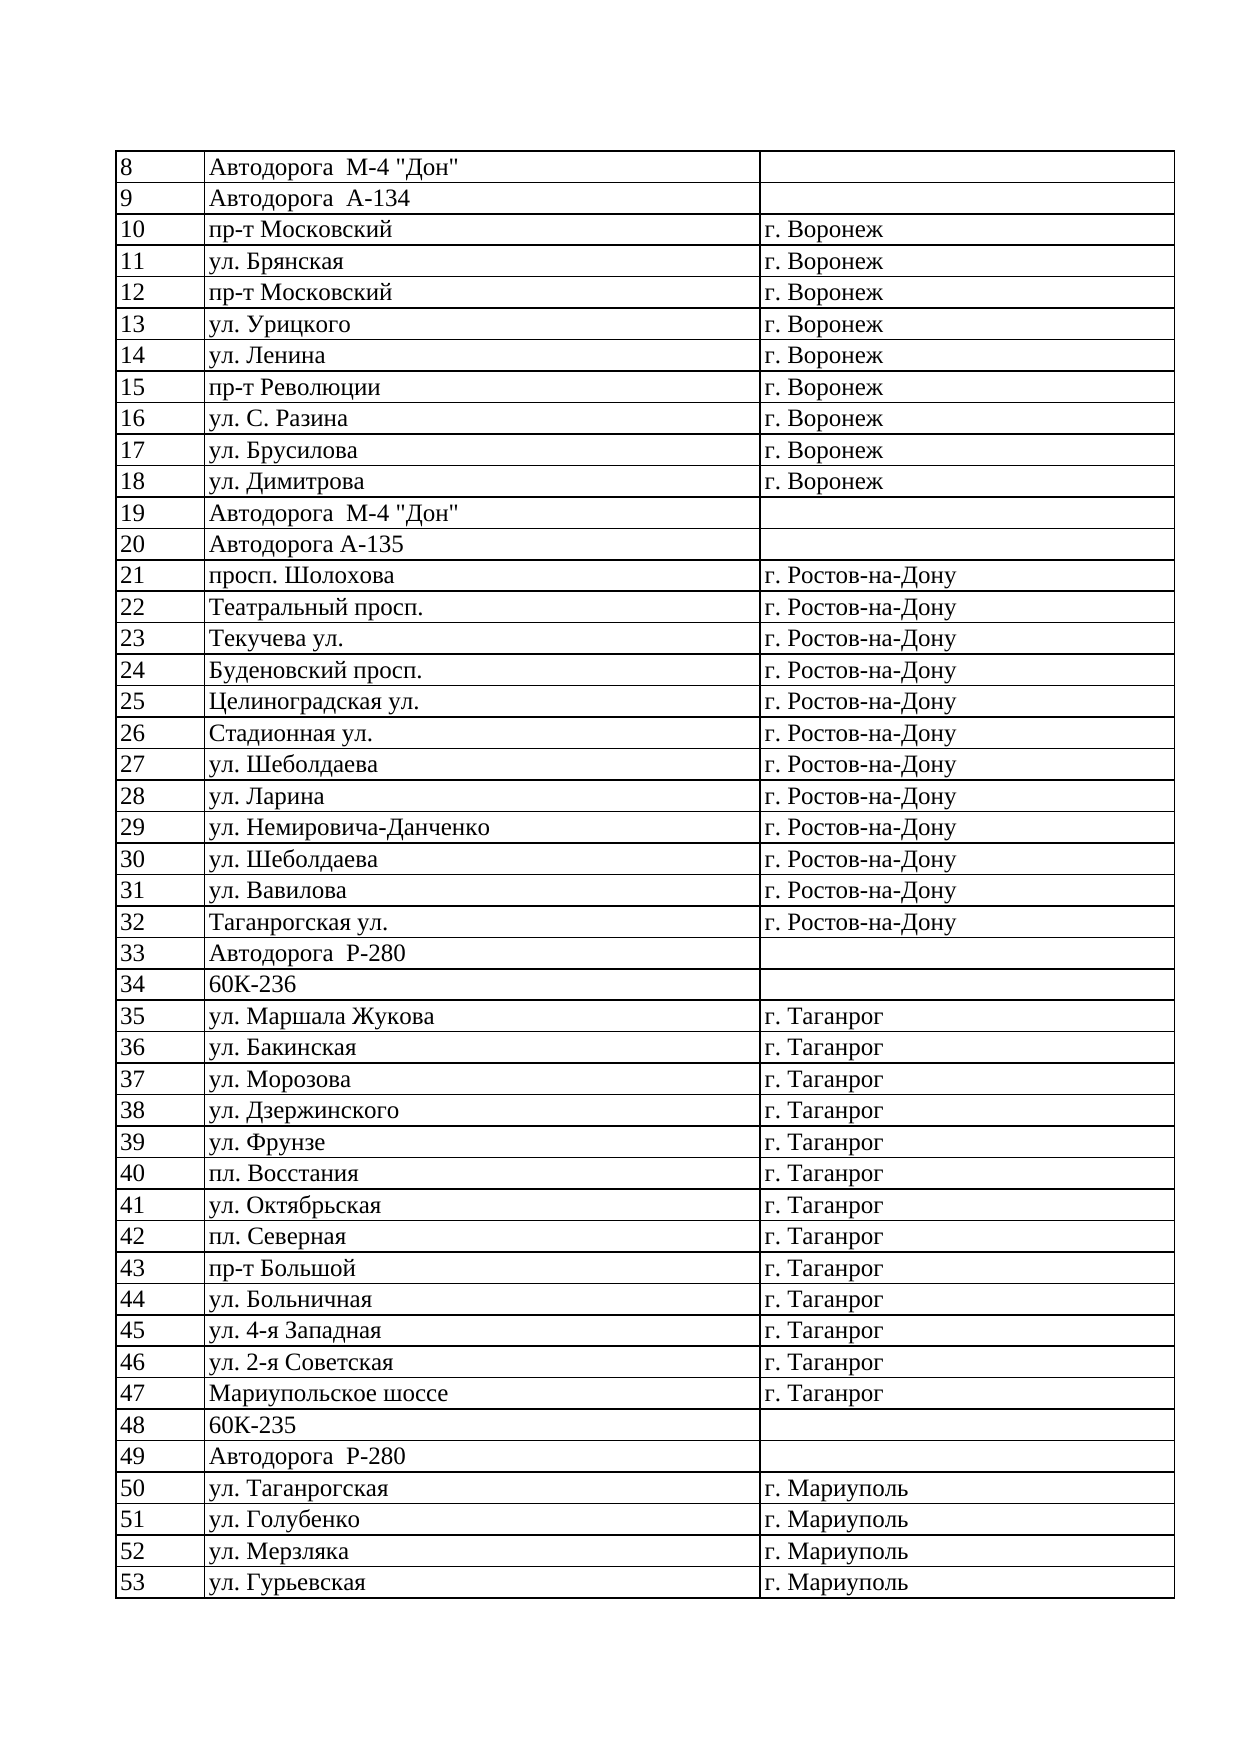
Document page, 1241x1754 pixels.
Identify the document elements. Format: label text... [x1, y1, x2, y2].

table_cell г. Таганрог [761, 1190, 1174, 1219]
table_cell Автодорога М-4 "Дон" [205, 498, 759, 527]
table_cell Автодорога А-135 [205, 529, 759, 559]
table_cell 27 [117, 749, 204, 779]
table_cell 17 [117, 435, 204, 464]
table_cell ул. Шеболдаева [205, 749, 759, 779]
table_cell ул. Урицкого [205, 309, 759, 339]
table_cell г. Ростов-на-Дону [761, 655, 1174, 685]
table_cell 60К-235 [205, 1410, 759, 1440]
table_cell г. Ростов-на-Дону [761, 623, 1174, 653]
table_cell 15 [117, 372, 204, 402]
table_cell ул. С. Разина [205, 403, 759, 433]
table_cell Автодорога А-134 [205, 183, 759, 213]
table_cell г. Таганрог [761, 1064, 1174, 1094]
table_cell г. Таганрог [761, 1253, 1174, 1282]
table_cell [761, 1441, 1174, 1471]
table_cell г. Воронеж [761, 246, 1174, 276]
table_cell пр-т Московский [205, 215, 759, 244]
table_cell 60К-236 [205, 970, 759, 999]
table_cell г. Ростов-на-Дону [761, 907, 1174, 936]
table_cell Стадионная ул. [205, 718, 759, 748]
table_cell 26 [117, 718, 204, 748]
table_cell ул. 2-я Советская [205, 1347, 759, 1377]
table_cell 24 [117, 655, 204, 685]
table_cell 31 [117, 875, 204, 905]
table_cell 23 [117, 623, 204, 653]
table_cell ул. Брусилова [205, 435, 759, 464]
table_cell Буденовский просп. [205, 655, 759, 685]
table_cell 45 [117, 1316, 204, 1345]
table_cell г. Таганрог [761, 1378, 1174, 1408]
table_cell 44 [117, 1284, 204, 1314]
table_cell просп. Шолохова [205, 561, 759, 590]
table_cell 21 [117, 561, 204, 590]
table_cell 25 [117, 686, 204, 716]
table_cell [761, 1410, 1174, 1440]
table_cell Текучева ул. [205, 623, 759, 653]
table_cell г. Таганрог [761, 1221, 1174, 1251]
table_cell г. Таганрог [761, 1284, 1174, 1314]
table_cell 13 [117, 309, 204, 339]
table_cell 36 [117, 1032, 204, 1062]
table_cell 22 [117, 592, 204, 622]
table_cell г. Ростов-на-Дону [761, 686, 1174, 716]
table_cell ул. Фрунзе [205, 1127, 759, 1157]
table_cell г. Таганрог [761, 1001, 1174, 1031]
table_cell г. Ростов-на-Дону [761, 592, 1174, 622]
table_cell ул. Таганрогская [205, 1473, 759, 1503]
table_cell пр-т Московский [205, 277, 759, 307]
table_cell Автодорога М-4 "Дон" [205, 152, 759, 181]
table_cell г. Таганрог [761, 1032, 1174, 1062]
table_cell ул. 4-я Западная [205, 1316, 759, 1345]
table_cell 30 [117, 844, 204, 873]
table_cell г. Воронеж [761, 435, 1174, 464]
table_cell 53 [117, 1567, 204, 1597]
table_cell 43 [117, 1253, 204, 1282]
table_cell г. Таганрог [761, 1095, 1174, 1125]
table_cell ул. Ларина [205, 781, 759, 811]
table_cell Таганрогская ул. [205, 907, 759, 936]
table_cell 35 [117, 1001, 204, 1031]
table_cell ул. Маршала Жукова [205, 1001, 759, 1031]
table_cell ул. Голубенко [205, 1504, 759, 1534]
table_cell ул. Морозова [205, 1064, 759, 1094]
table_cell пл. Восстания [205, 1158, 759, 1188]
table_cell ул. Вавилова [205, 875, 759, 905]
table_cell ул. Дзержинского [205, 1095, 759, 1125]
table_cell 14 [117, 340, 204, 370]
table_cell Мариупольское шоссе [205, 1378, 759, 1408]
table_cell ул. Димитрова [205, 466, 759, 496]
table_cell г. Мариуполь [761, 1536, 1174, 1566]
table_cell г. Ростов-на-Дону [761, 844, 1174, 873]
table_cell 42 [117, 1221, 204, 1251]
table_cell пл. Северная [205, 1221, 759, 1251]
table_cell [761, 938, 1174, 968]
table_cell г. Воронеж [761, 277, 1174, 307]
table_cell г. Ростов-на-Дону [761, 718, 1174, 748]
table_cell г. Ростов-на-Дону [761, 781, 1174, 811]
table_cell 8 [117, 152, 204, 181]
table_cell Целиноградская ул. [205, 686, 759, 716]
table_cell г. Ростов-на-Дону [761, 749, 1174, 779]
table_cell ул. Больничная [205, 1284, 759, 1314]
table_cell 18 [117, 466, 204, 496]
table_cell 38 [117, 1095, 204, 1125]
table_cell г. Воронеж [761, 309, 1174, 339]
table_cell г. Воронеж [761, 372, 1174, 402]
table_cell 32 [117, 907, 204, 936]
table_cell 39 [117, 1127, 204, 1157]
table_cell г. Воронеж [761, 340, 1174, 370]
table_cell 41 [117, 1190, 204, 1219]
table_cell г. Мариуполь [761, 1504, 1174, 1534]
table_cell 52 [117, 1536, 204, 1566]
table_cell г. Ростов-на-Дону [761, 875, 1174, 905]
table_cell [761, 970, 1174, 999]
table_cell 51 [117, 1504, 204, 1534]
table_cell ул. Бакинская [205, 1032, 759, 1062]
table_cell [761, 183, 1174, 213]
table_cell 40 [117, 1158, 204, 1188]
table_cell 33 [117, 938, 204, 968]
table_cell ул. Гурьевская [205, 1567, 759, 1597]
table_cell 47 [117, 1378, 204, 1408]
table_cell ул. Немировича-Данченко [205, 812, 759, 842]
table_cell [761, 498, 1174, 527]
table_cell г. Воронеж [761, 403, 1174, 433]
table_cell 10 [117, 215, 204, 244]
table_cell ул. Мерзляка [205, 1536, 759, 1566]
table_cell ул. Октябрьская [205, 1190, 759, 1219]
table_cell г. Таганрог [761, 1127, 1174, 1157]
table_cell г. Таганрог [761, 1347, 1174, 1377]
table_cell 28 [117, 781, 204, 811]
table_cell г. Таганрог [761, 1316, 1174, 1345]
table_cell 46 [117, 1347, 204, 1377]
table_cell г. Таганрог [761, 1158, 1174, 1188]
table_cell 48 [117, 1410, 204, 1440]
table_cell Автодорога Р-280 [205, 1441, 759, 1471]
table_cell 16 [117, 403, 204, 433]
table_cell 9 [117, 183, 204, 213]
table_cell 37 [117, 1064, 204, 1094]
table_cell ул. Брянская [205, 246, 759, 276]
table_cell пр-т Революции [205, 372, 759, 402]
table_cell г. Мариуполь [761, 1473, 1174, 1503]
table_cell г. Мариуполь [761, 1567, 1174, 1597]
table_cell 49 [117, 1441, 204, 1471]
table_cell ул. Шеболдаева [205, 844, 759, 873]
table_cell 19 [117, 498, 204, 527]
table_cell 50 [117, 1473, 204, 1503]
table_cell г. Ростов-на-Дону [761, 561, 1174, 590]
table_cell 11 [117, 246, 204, 276]
table_cell 12 [117, 277, 204, 307]
table_cell [761, 529, 1174, 559]
table_cell [761, 152, 1174, 181]
table_cell ул. Ленина [205, 340, 759, 370]
table_cell Театральный просп. [205, 592, 759, 622]
table_cell 29 [117, 812, 204, 842]
table_cell Автодорога Р-280 [205, 938, 759, 968]
table_cell г. Воронеж [761, 466, 1174, 496]
table_cell пр-т Большой [205, 1253, 759, 1282]
table_cell 34 [117, 970, 204, 999]
table_cell г. Воронеж [761, 215, 1174, 244]
table_cell г. Ростов-на-Дону [761, 812, 1174, 842]
table_cell 20 [117, 529, 204, 559]
